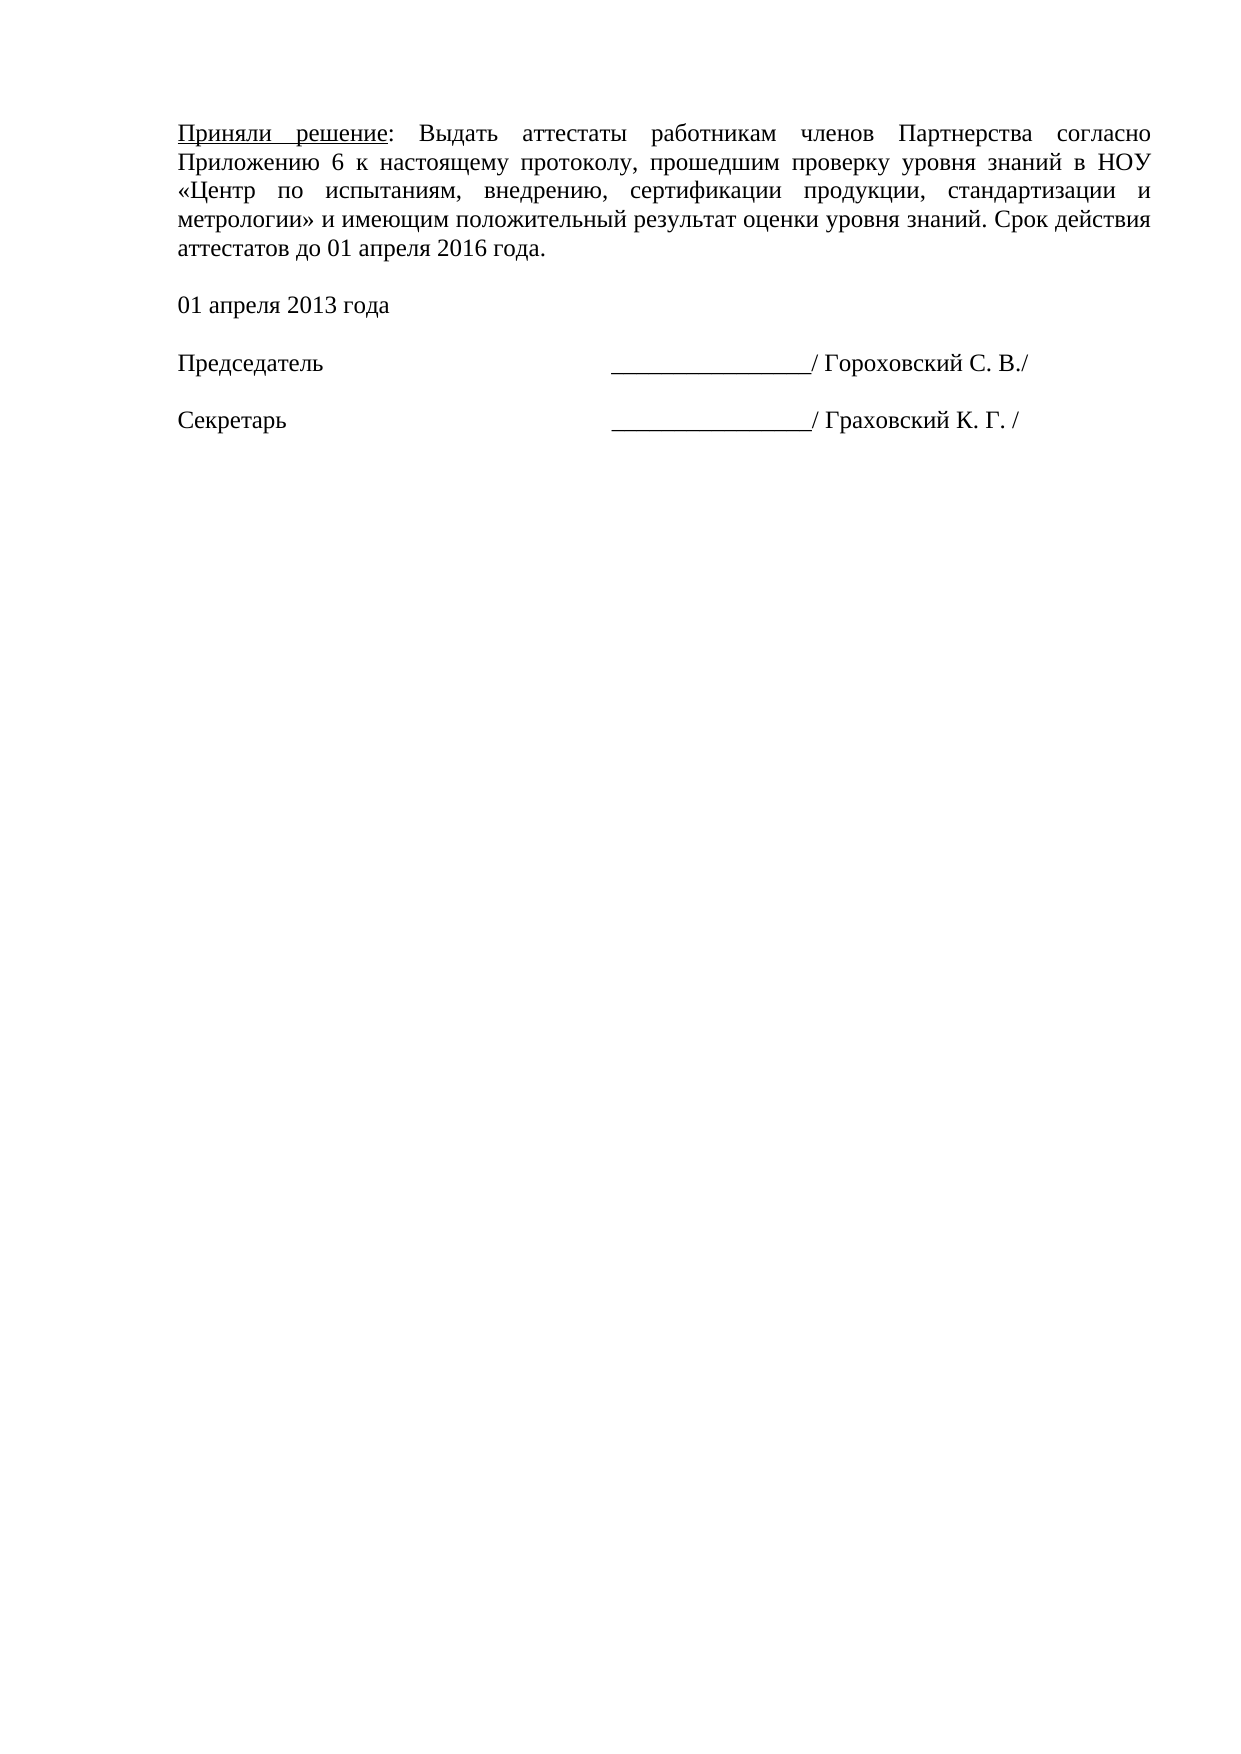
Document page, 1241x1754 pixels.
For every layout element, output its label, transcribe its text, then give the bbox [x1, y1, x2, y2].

text 01 апреля 2013 года [177, 291, 1152, 319]
text Председатель ________________/ Гороховский С. В. / [177, 348, 1152, 377]
text Приняли решение: Выдать аттестаты работникам членов Партнерства согласно Приложению 6 к настоящему протоколу, прошедшим проверку уровня знаний в НОУ «Центр по испытаниям, внедрению, сертификации продукции, стандартизации и метрологии» и имеющим положительный результат оценки уровня знаний. Срок действия аттестатов до 01 апреля 2016 года. [177, 118, 1152, 262]
text Секретарь ________________/ Граховский К. Г. / [177, 406, 1152, 434]
